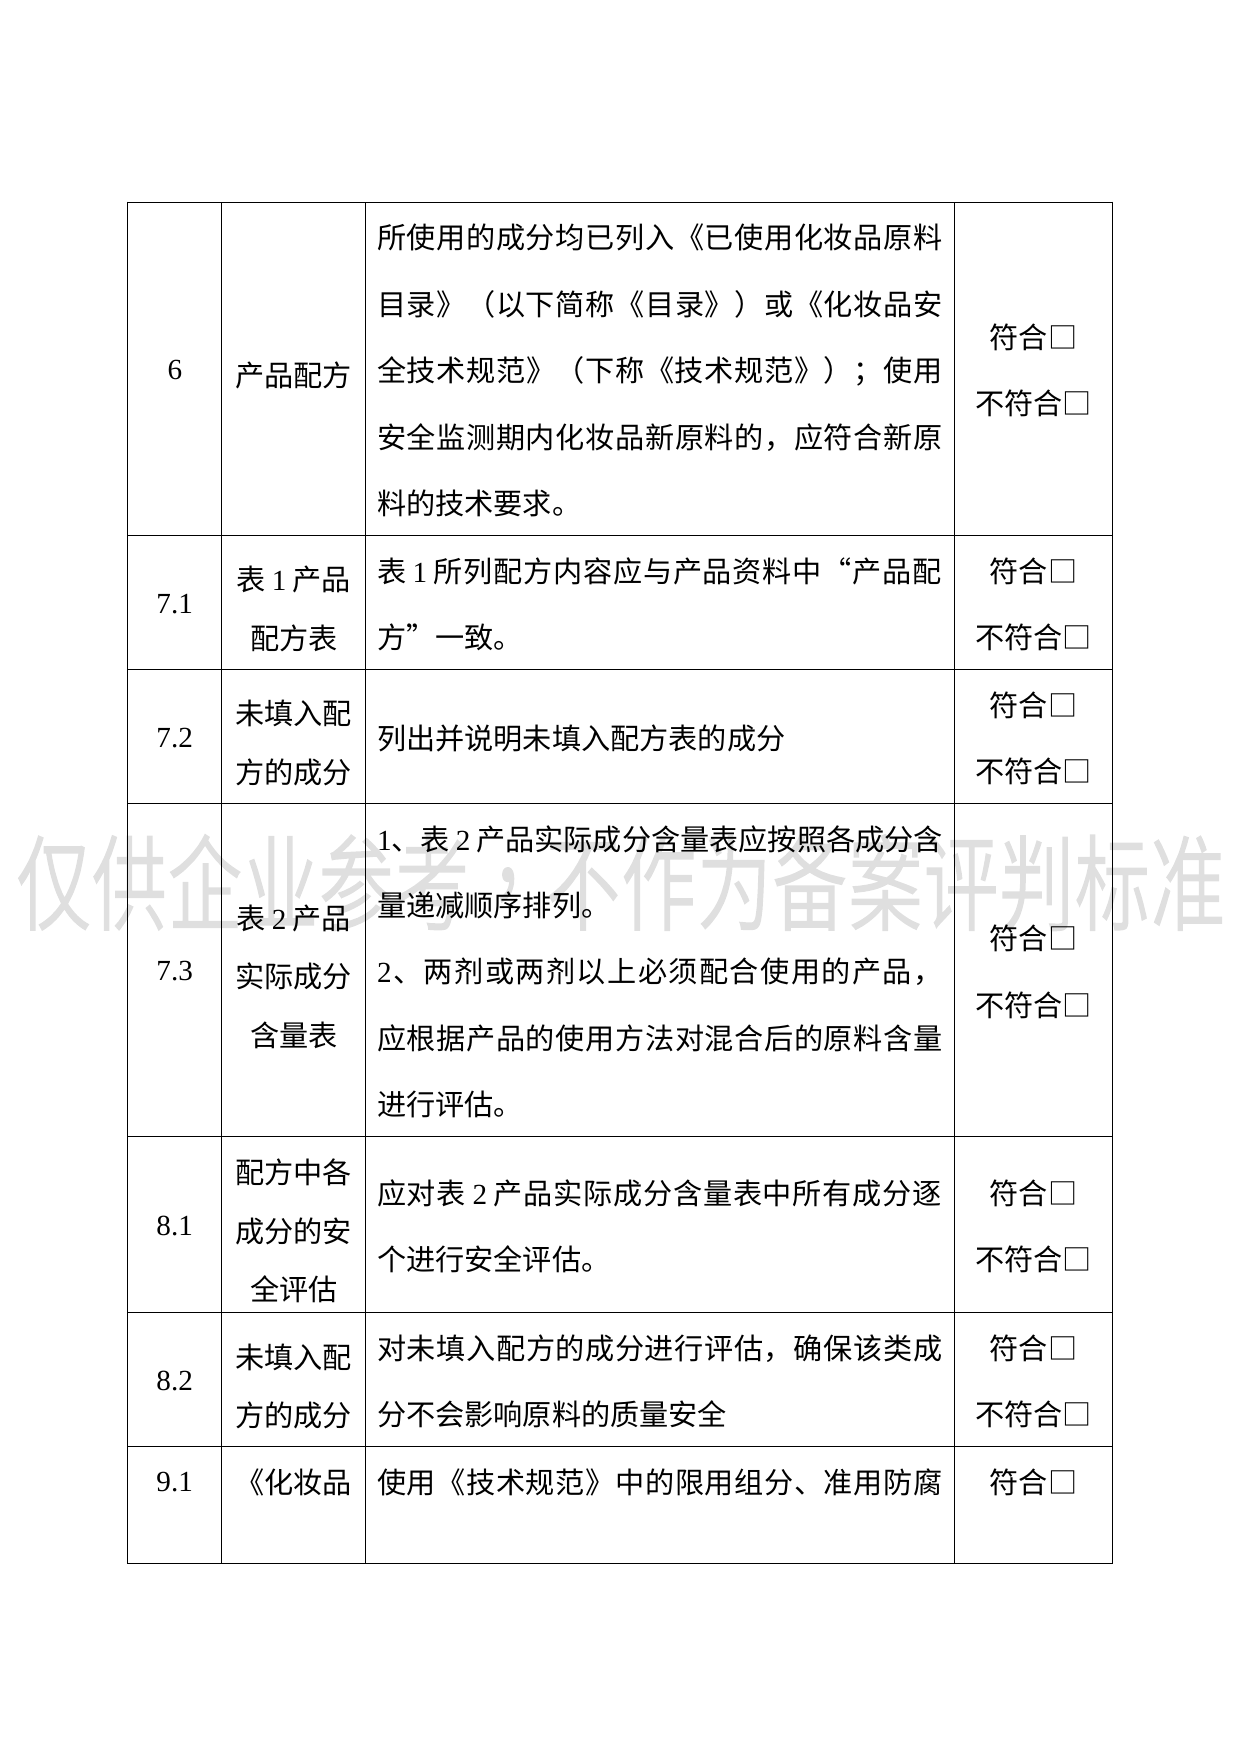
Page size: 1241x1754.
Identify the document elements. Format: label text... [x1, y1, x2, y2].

table_cell 列出并说明未填入配方表的成分 [366, 670, 954, 803]
table_cell 符合□ 不符合□ [955, 1313, 1112, 1446]
table_cell 表1所列配方内容应与产品资料中“产品配方”一致。 [366, 536, 954, 669]
table_cell 应对表2产品实际成分含量表中所有成分逐个进行安全评估。 [366, 1137, 954, 1312]
table_cell 未填入配方的成分 [222, 670, 365, 803]
table_cell 符合□ 不符合□ [955, 804, 1112, 1136]
table_cell 表2产品实际成分含量表 [222, 804, 365, 1136]
table_cell 符合□ 不符合□ 不适用□ [955, 1447, 1112, 1563]
table_cell 对未填入配方的成分进行评估，确保该类成分不会影响原料的质量安全 [366, 1313, 954, 1446]
table_cell 9.1 [128, 1447, 221, 1563]
table_cell 1、表2产品实际成分含量表应按照各成分含量递减顺序排列。 2、两剂或两剂以上必须配合使用的产品，应根据产品的使用方法对混合后的原料含量进行评估。 [366, 804, 954, 1136]
table_cell 8.1 [128, 1137, 221, 1312]
table_cell 7.2 [128, 670, 221, 803]
table_cell 《化妆品安全技术规范》 [222, 1447, 365, 1563]
table_cell 符合□ 不符合□ [955, 536, 1112, 669]
table_cell 表1产品配方表 [222, 536, 365, 669]
table_cell 产品配方 [222, 203, 365, 535]
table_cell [366, 1447, 954, 1563]
table_cell 未填入配方的成分 [222, 1313, 365, 1446]
table_cell 符合□ 不符合□ [955, 1137, 1112, 1312]
table_cell 配方中各成分的安全评估 [222, 1137, 365, 1312]
table_cell 所使用的成分均已列入《已使用化妆品原料目录》（以下简称《目录》）或《化妆品安全技术规范》（下称《技术规范》）；使用安全监测期内化妆品新原料的，应符合新原料的技术要求。 [366, 203, 954, 535]
table_cell 6 [128, 203, 221, 535]
table_cell 符合□ 不符合□ [955, 670, 1112, 803]
table_cell 7.3 [128, 804, 221, 1136]
table_cell 8.2 [128, 1313, 221, 1446]
table_cell 7.1 [128, 536, 221, 669]
table_cell 符合□ 不符合□ [955, 203, 1112, 535]
